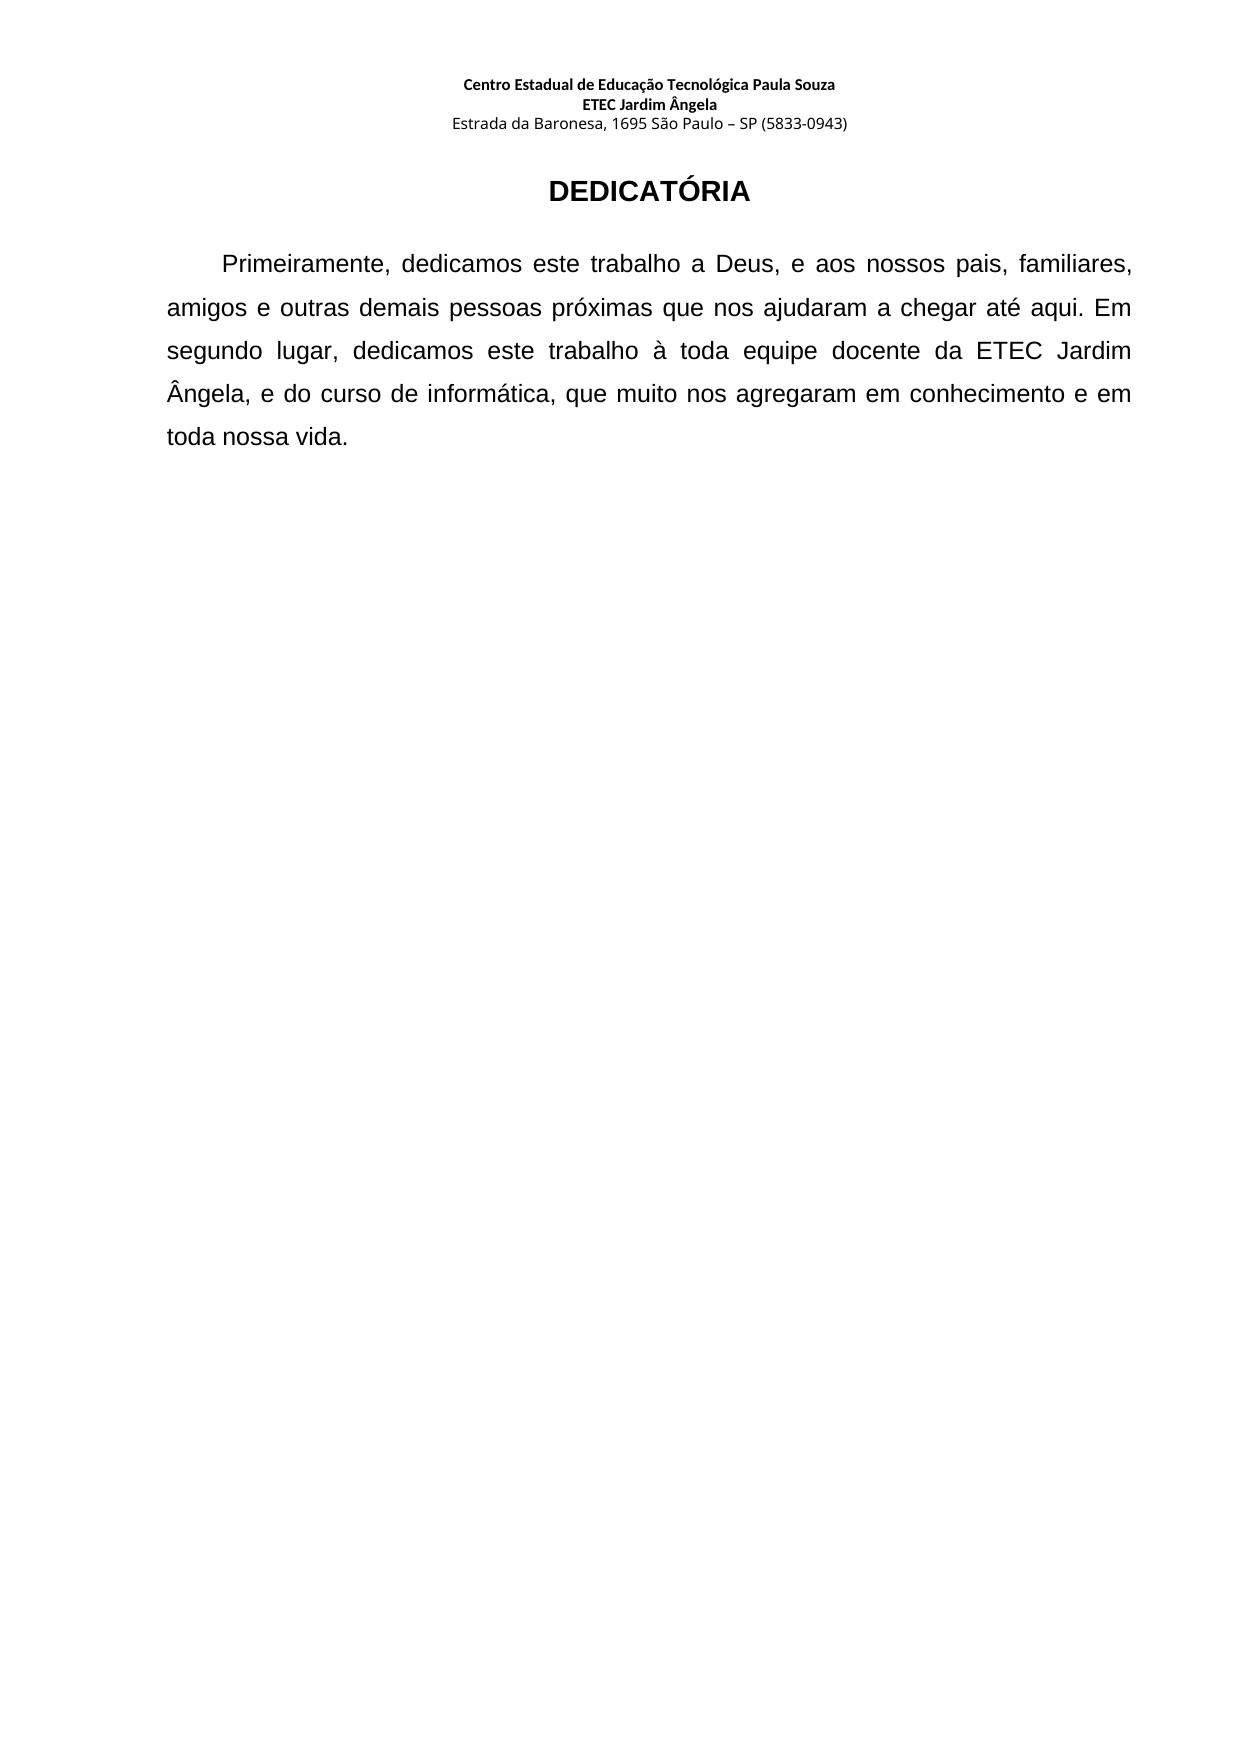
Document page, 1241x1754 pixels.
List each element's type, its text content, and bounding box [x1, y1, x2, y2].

text Primeiramente, dedicamos este trabalho a Deus, e aos nossos pais, familiares, amigos e outras demais pessoas próximas que nos ajudaram a chegar até aqui. Em segundo lugar, dedicamos este trabalho à toda equipe docente da ETEC Jardim Ângela, e do curso de informática, que muito nos agregaram em conhecimento e em toda nossa vida. [167, 249, 1134, 451]
text DEDICATÓRIA [222, 174, 1077, 208]
